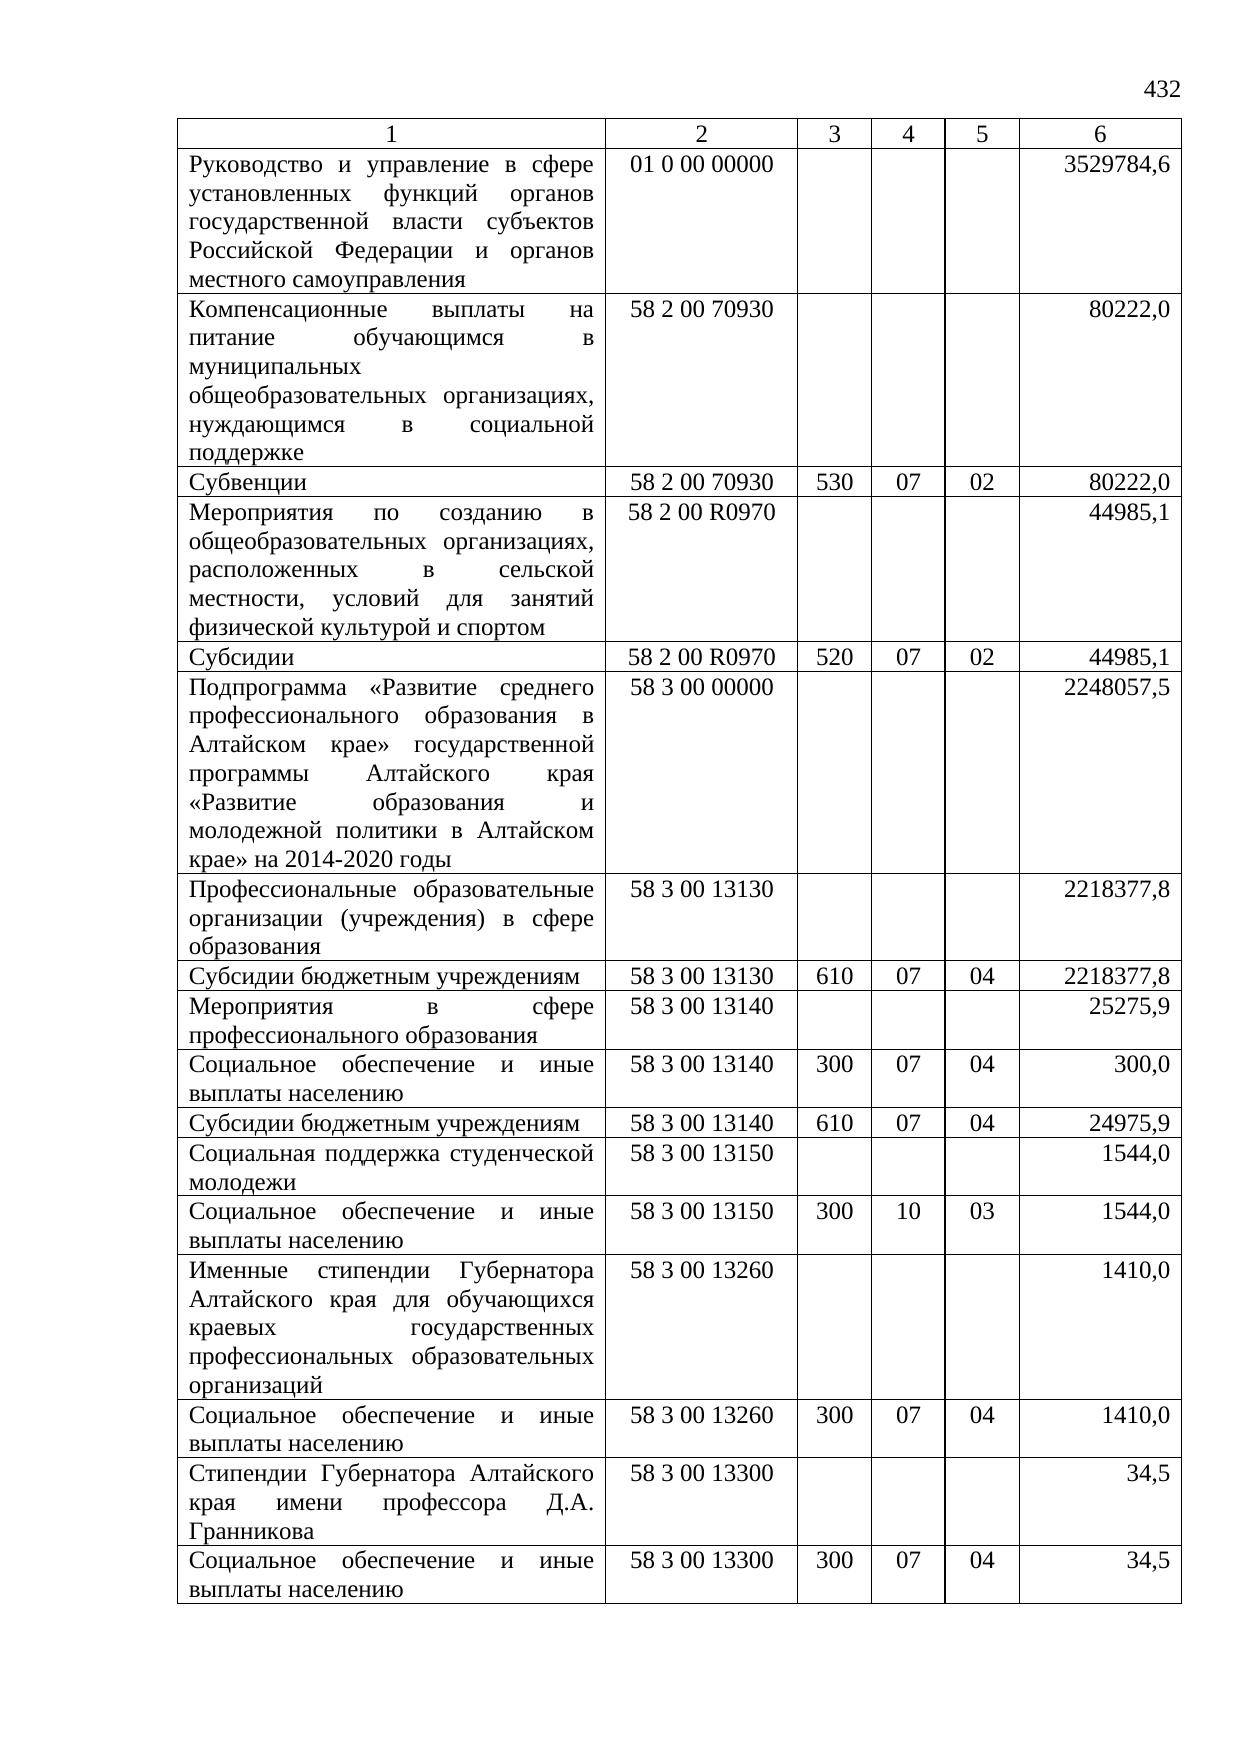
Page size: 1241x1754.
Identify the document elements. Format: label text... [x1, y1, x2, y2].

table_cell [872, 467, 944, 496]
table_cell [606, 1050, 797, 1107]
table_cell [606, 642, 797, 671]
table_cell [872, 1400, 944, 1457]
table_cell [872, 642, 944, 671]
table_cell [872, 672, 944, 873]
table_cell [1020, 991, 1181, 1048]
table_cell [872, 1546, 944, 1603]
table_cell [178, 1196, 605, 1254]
table_cell [798, 149, 871, 293]
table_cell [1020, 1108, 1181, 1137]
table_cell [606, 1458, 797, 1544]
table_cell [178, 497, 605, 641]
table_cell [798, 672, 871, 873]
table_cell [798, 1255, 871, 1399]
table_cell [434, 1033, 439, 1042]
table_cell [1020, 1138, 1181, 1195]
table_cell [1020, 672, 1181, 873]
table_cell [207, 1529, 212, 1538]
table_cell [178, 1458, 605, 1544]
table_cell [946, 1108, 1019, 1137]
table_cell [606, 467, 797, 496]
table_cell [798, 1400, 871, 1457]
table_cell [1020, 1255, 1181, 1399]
table_header 3 [798, 119, 871, 148]
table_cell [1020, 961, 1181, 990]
table_cell 01 0 00 00000 [606, 149, 797, 293]
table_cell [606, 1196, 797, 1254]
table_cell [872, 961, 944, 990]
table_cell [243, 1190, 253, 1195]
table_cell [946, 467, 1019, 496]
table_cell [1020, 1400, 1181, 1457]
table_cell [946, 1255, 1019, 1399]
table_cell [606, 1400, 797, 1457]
table_header 2 [606, 119, 797, 148]
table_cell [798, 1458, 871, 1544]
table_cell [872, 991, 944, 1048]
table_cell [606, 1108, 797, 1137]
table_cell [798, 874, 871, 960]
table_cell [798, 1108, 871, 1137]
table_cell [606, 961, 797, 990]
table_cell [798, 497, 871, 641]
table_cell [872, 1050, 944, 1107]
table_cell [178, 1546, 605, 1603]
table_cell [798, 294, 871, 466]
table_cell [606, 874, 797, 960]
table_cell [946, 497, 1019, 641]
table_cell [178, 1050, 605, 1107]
table_header 1 [178, 119, 605, 148]
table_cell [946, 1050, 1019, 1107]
table_cell Руководство и управление в сфере установленных функций органов государственной власти субъектов Российской Федерации и органов местного самоуправления [178, 149, 605, 293]
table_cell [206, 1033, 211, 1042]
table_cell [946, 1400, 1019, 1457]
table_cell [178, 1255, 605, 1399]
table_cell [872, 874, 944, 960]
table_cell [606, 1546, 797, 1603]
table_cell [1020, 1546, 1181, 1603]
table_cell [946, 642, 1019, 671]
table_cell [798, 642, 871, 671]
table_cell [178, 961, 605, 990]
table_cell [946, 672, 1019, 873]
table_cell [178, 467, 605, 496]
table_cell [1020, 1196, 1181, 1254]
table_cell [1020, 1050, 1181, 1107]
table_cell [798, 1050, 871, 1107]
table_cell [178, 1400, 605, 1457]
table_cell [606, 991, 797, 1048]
table_cell [872, 149, 944, 293]
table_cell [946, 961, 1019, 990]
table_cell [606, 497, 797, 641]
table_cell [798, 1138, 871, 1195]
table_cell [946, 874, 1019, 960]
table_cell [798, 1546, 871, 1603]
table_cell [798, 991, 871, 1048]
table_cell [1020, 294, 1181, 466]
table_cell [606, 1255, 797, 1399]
table_header 5 [946, 119, 1019, 148]
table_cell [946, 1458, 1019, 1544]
table_cell [946, 149, 1019, 293]
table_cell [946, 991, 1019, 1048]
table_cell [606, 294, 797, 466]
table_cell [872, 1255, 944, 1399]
table_header 6 [1020, 119, 1181, 148]
table_cell 3529784,6 [1020, 149, 1181, 293]
table_header 4 [872, 119, 944, 148]
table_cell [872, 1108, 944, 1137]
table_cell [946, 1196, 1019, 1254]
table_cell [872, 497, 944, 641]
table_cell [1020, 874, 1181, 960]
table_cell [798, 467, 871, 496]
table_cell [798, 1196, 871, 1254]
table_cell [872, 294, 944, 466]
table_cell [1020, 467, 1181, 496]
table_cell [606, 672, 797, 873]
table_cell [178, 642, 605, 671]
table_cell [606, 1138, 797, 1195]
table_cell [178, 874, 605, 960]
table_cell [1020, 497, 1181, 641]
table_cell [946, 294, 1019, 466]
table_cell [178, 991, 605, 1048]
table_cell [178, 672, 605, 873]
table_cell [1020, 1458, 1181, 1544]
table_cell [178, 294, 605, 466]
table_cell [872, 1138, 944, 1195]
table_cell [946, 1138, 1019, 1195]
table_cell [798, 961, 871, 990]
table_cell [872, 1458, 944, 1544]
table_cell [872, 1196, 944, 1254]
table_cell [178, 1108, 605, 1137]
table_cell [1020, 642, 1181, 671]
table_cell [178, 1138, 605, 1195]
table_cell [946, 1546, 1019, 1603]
